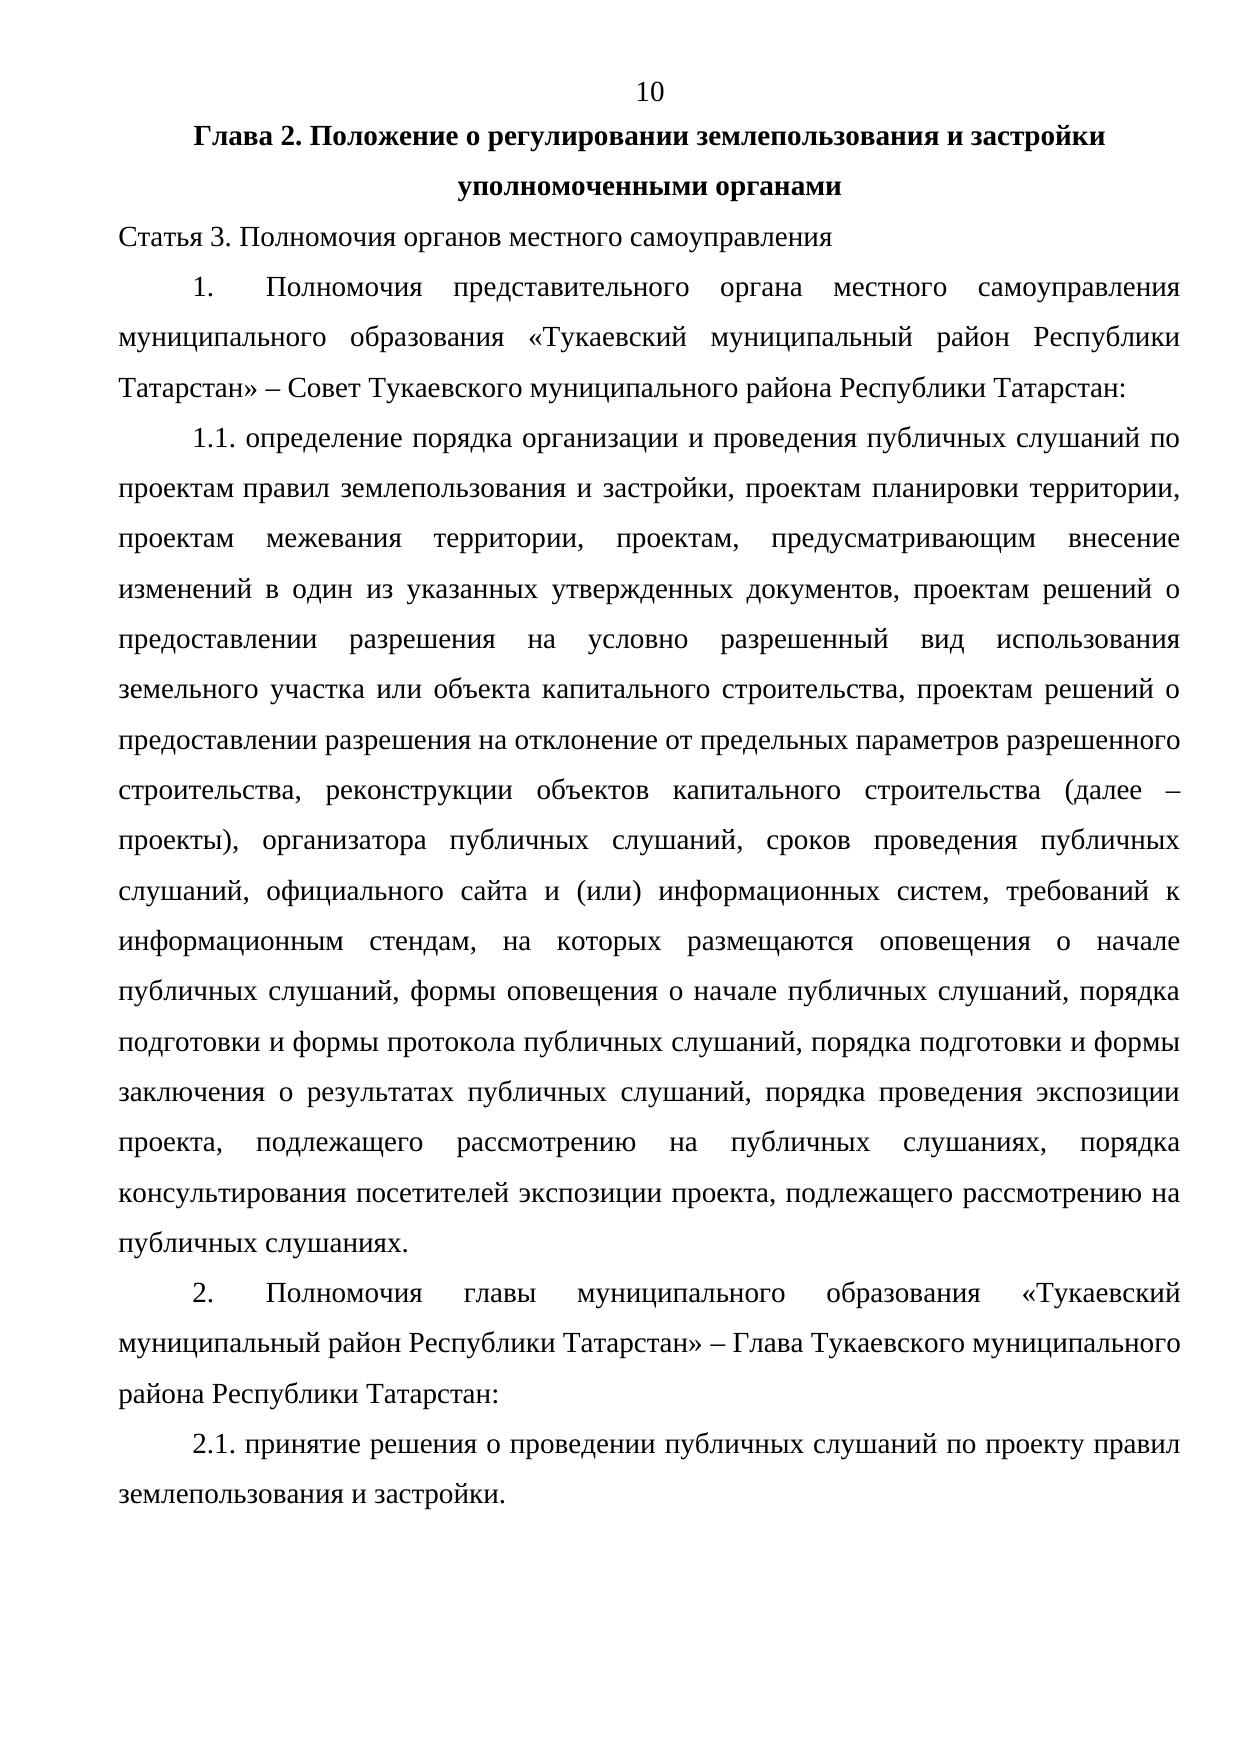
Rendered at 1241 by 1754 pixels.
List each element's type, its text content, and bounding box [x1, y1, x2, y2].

subtitle Статья 3. Полномочия органов местного самоуправления [118, 219, 1181, 252]
subtitle Глава 2. Положение о регулировании землепользования и застройки уполномоченными органами [118, 118, 1181, 202]
list Полномочия представительного органа местного самоуправления муниципального образования «Тукаевский муниципальный район Республики Татарстан» – Совет Тукаевского муниципального района Республики Татарстан: [118, 269, 1181, 403]
list 1.1. определение порядка организации и проведения публичных слушаний по проектам правил землепользования и застройки, проектам планировки территории, проектам межевания территории, проектам, предусматривающим внесение изменений в один из указанных утвержденных документов, проектам решений о предоставлении разрешения на условно разрешенный вид использования земельного участка или объекта капитального строительства, проектам решений о предоставлении разрешения на отклонение от предельных параметров разрешенного строительства, реконструкции объектов капитального строительства (далее – проекты), организатора публичных слушаний, сроков проведения публичных слушаний, официального сайта и (или) информационных систем, требований к информационным стендам, на которых размещаются оповещения о начале публичных слушаний, формы оповещения о начале публичных слушаний, порядка подготовки и формы протокола публичных слушаний, порядка подготовки и формы заключения о результатах публичных слушаний, порядка проведения экспозиции проекта, подлежащего рассмотрению на публичных слушаниях, порядка консультирования посетителей экспозиции проекта, подлежащего рассмотрению на публичных слушаниях. [118, 420, 1181, 1258]
list 2.1. принятие решения о проведении публичных слушаний по проекту правил землепользования и застройки. [118, 1426, 1181, 1510]
list Полномочия главы муниципального образования «Тукаевский муниципальный район Республики Татарстан» – Глава Тукаевского муниципального района Республики Татарстан: [118, 1275, 1181, 1409]
